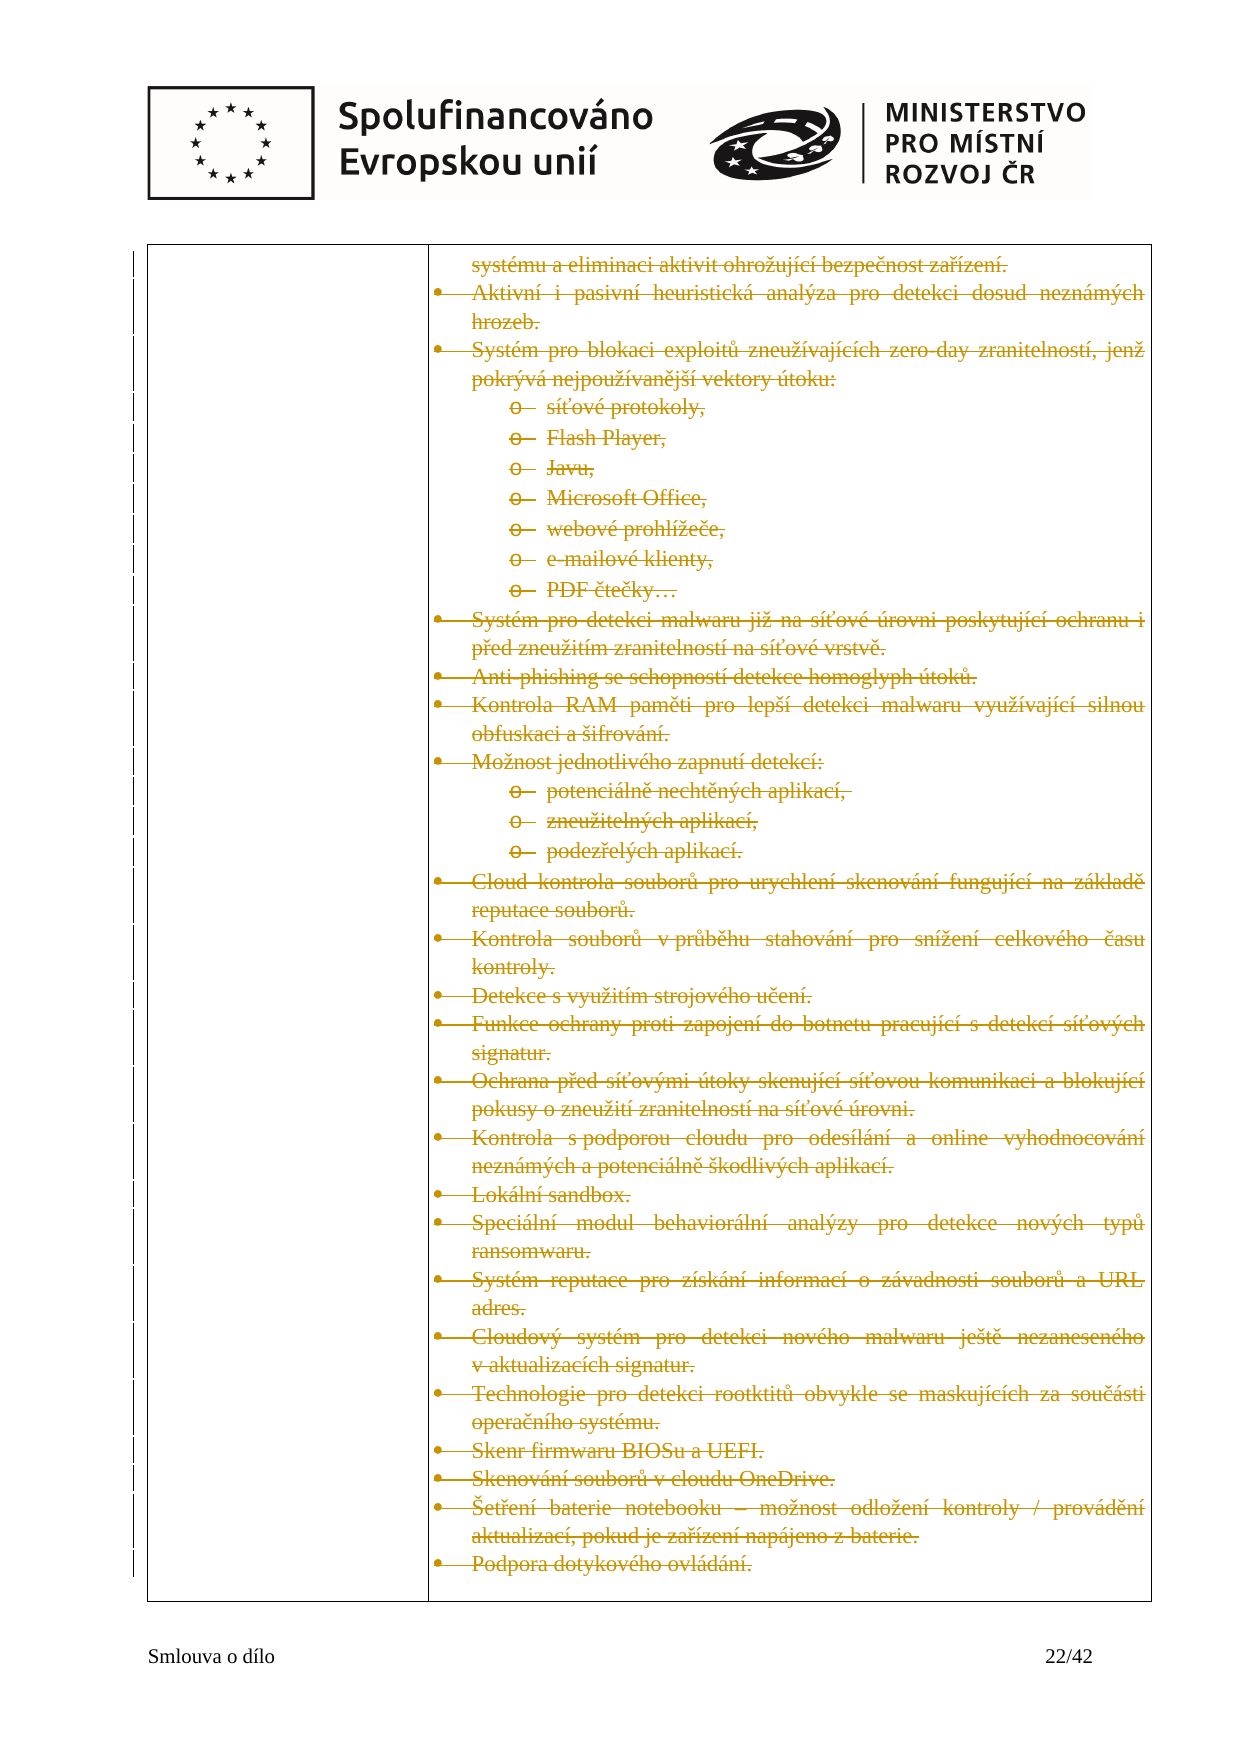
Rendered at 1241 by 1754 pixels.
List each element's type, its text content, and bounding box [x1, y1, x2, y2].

table_cell [148, 245, 428, 1601]
table_cell Podpora 10 [429, 245, 1151, 1601]
picture [147, 86, 1093, 200]
